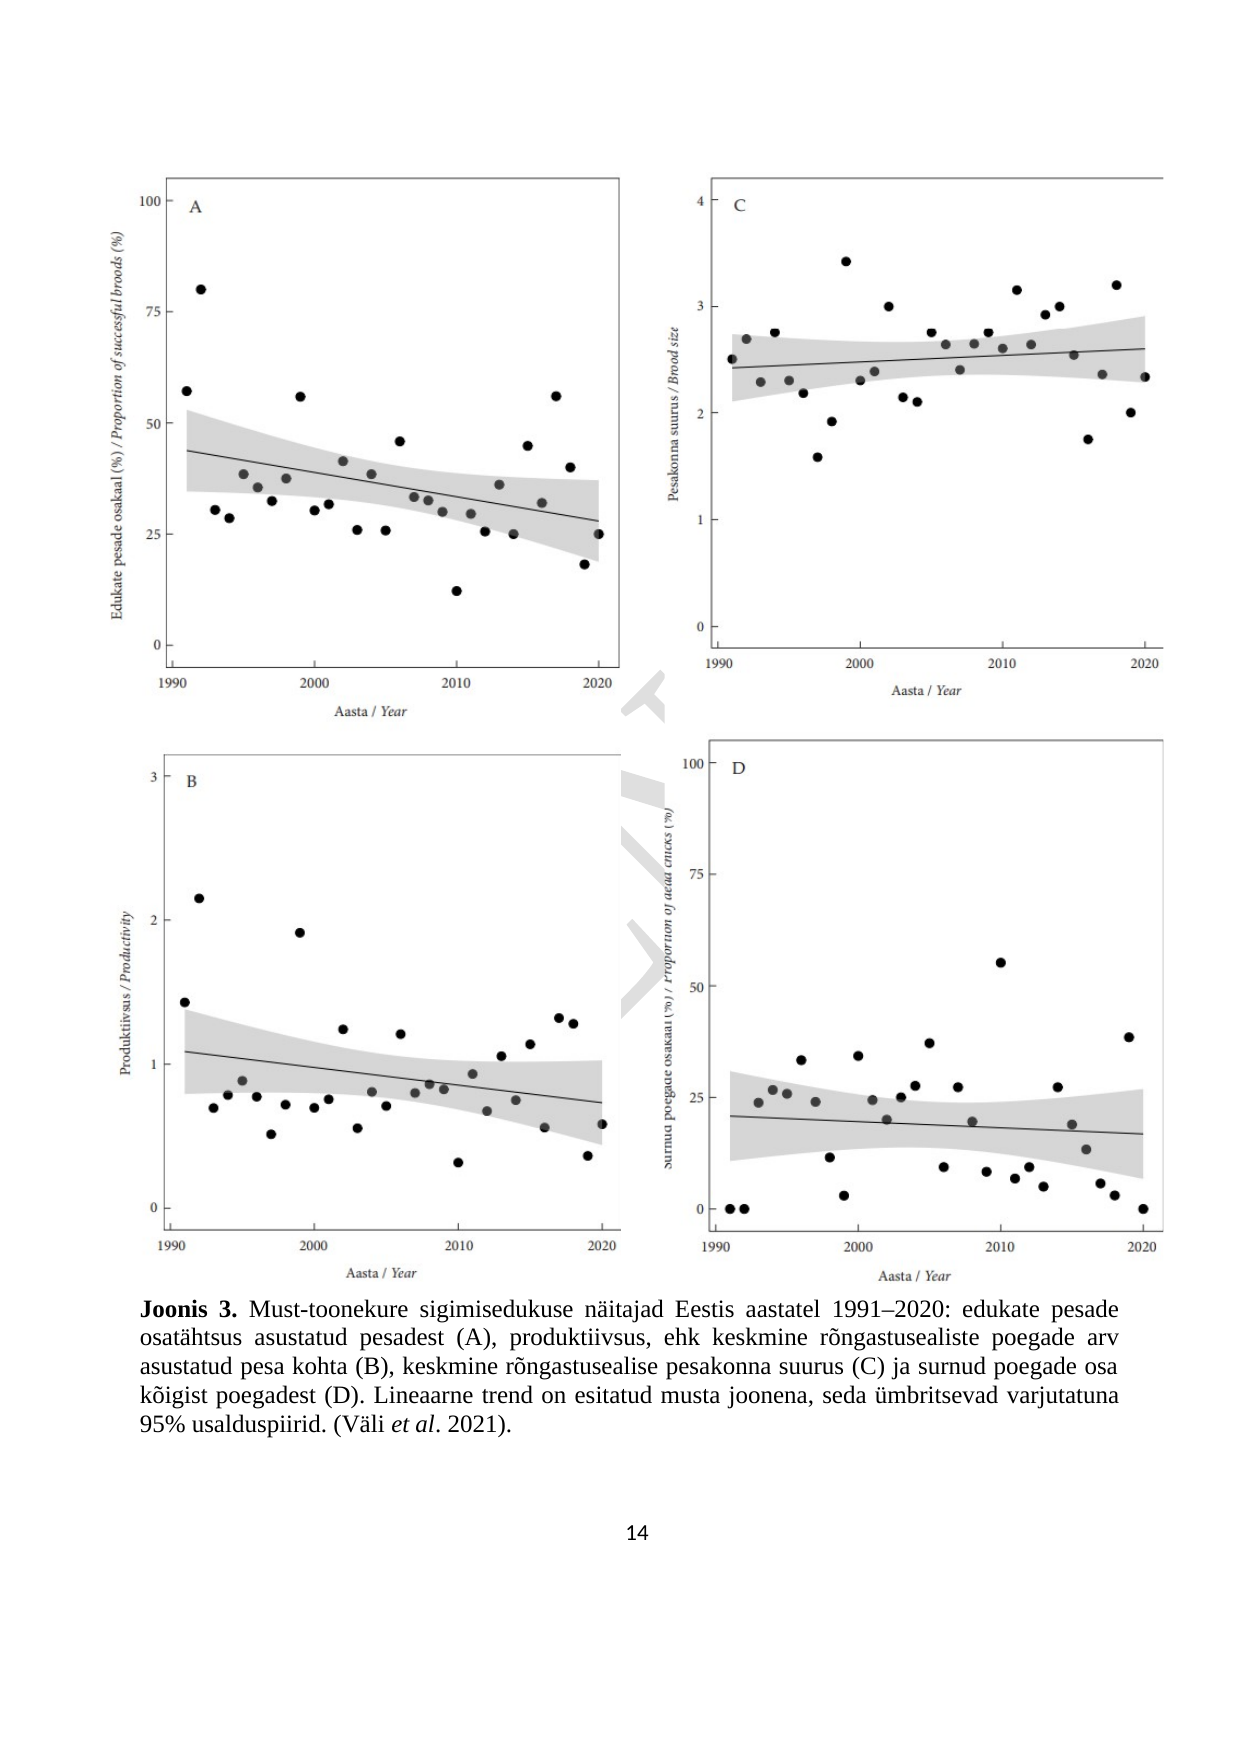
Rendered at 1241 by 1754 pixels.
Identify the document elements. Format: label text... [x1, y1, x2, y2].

picture [108, 172, 621, 1278]
picture [663, 172, 1163, 1282]
